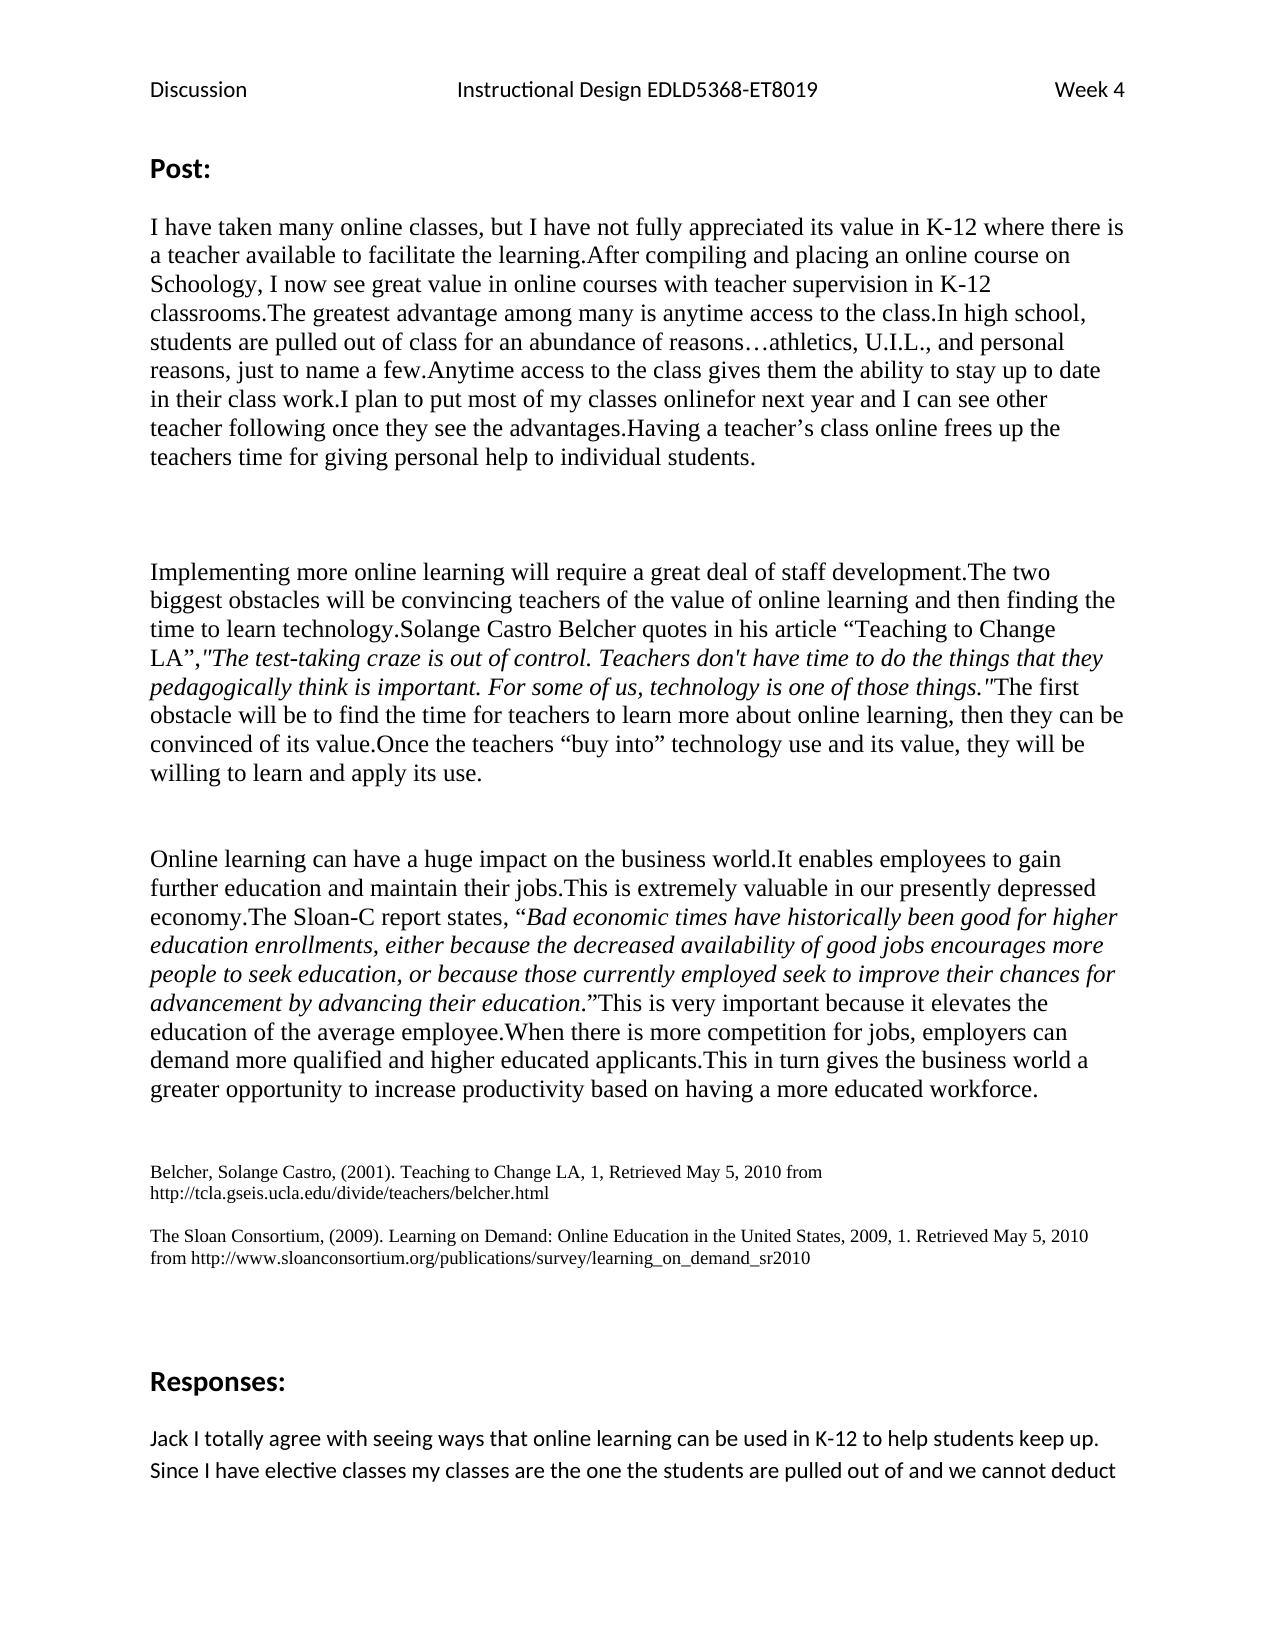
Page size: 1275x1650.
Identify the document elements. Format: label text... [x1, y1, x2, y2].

text Online learning can have a huge impact on the business world.It enables employees to gain further education and maintain their jobs.This is extremely valuable in our presently depressed economy.The Sloan-C report states, “Bad economic times have historically been good for higher education enrollments, either because the decreased availability of good jobs encourages more people to seek education, or because those currently employed seek to improve their chances for advancement by advancing their education.”This is very important because it elevates the education of the average employee.When there is more competition for jobs, employers can demand more qualified and higher educated applicants.This in turn gives the business world a greater opportunity to increase productivity based on having a more educated workforce. [150, 816, 1125, 1103]
text Implementing more online learning will require a great deal of staff development.The two biggest obstacles will be convincing teachers of the value of online learning and then finding the time to learn technology.Solange Castro Belcher quotes in his article “Teaching to Change LA”,"The test-taking craze is out of control. Teachers don't have time to do the things that they pedagogically think is important. For some of us, technology is one of those things."The first obstacle will be to find the time for teachers to learn more about online learning, then they can be convinced of its value.Once the teachers “buy into” technology use and its value, they will be willing to learn and apply its use. [150, 557, 1125, 787]
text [150, 1424, 1125, 1485]
text Responses: [150, 1363, 1125, 1398]
text I have taken many online classes, but I have not fully appreciated its value in K-12 where there is a teacher available to facilitate the learning.After compiling and placing an online course on Schoology, I now see great value in online courses with teacher supervision in K-12 classrooms.The greatest advantage among many is anytime access to the class.In high school, students are pulled out of class for an abundance of reasons…athletics, U.I.L., and personal reasons, just to name a few.Anytime access to the class gives them the ability to stay up to date in their class work.I plan to put most of my classes onlinefor next year and I can see other teacher following once they see the advantages.Having a teacher’s class online frees up the teachers time for giving personal help to individual students. [150, 212, 1125, 471]
text Post: [150, 150, 1125, 186]
text The Sloan Consortium, (2009). Learning on Demand: Online Education in the United States, 2009, 1. Retrieved May 5, 2010 from http://www.sloanconsortium.org/publications/survey/learning_on_demand_sr2010 [150, 1225, 1125, 1268]
text Belcher, Solange Castro, (2001). Teaching to Change LA, 1, Retrieved May 5, 2010 from http://tcla.gseis.ucla.edu/divide/teachers/belcher.html [150, 1161, 1125, 1204]
